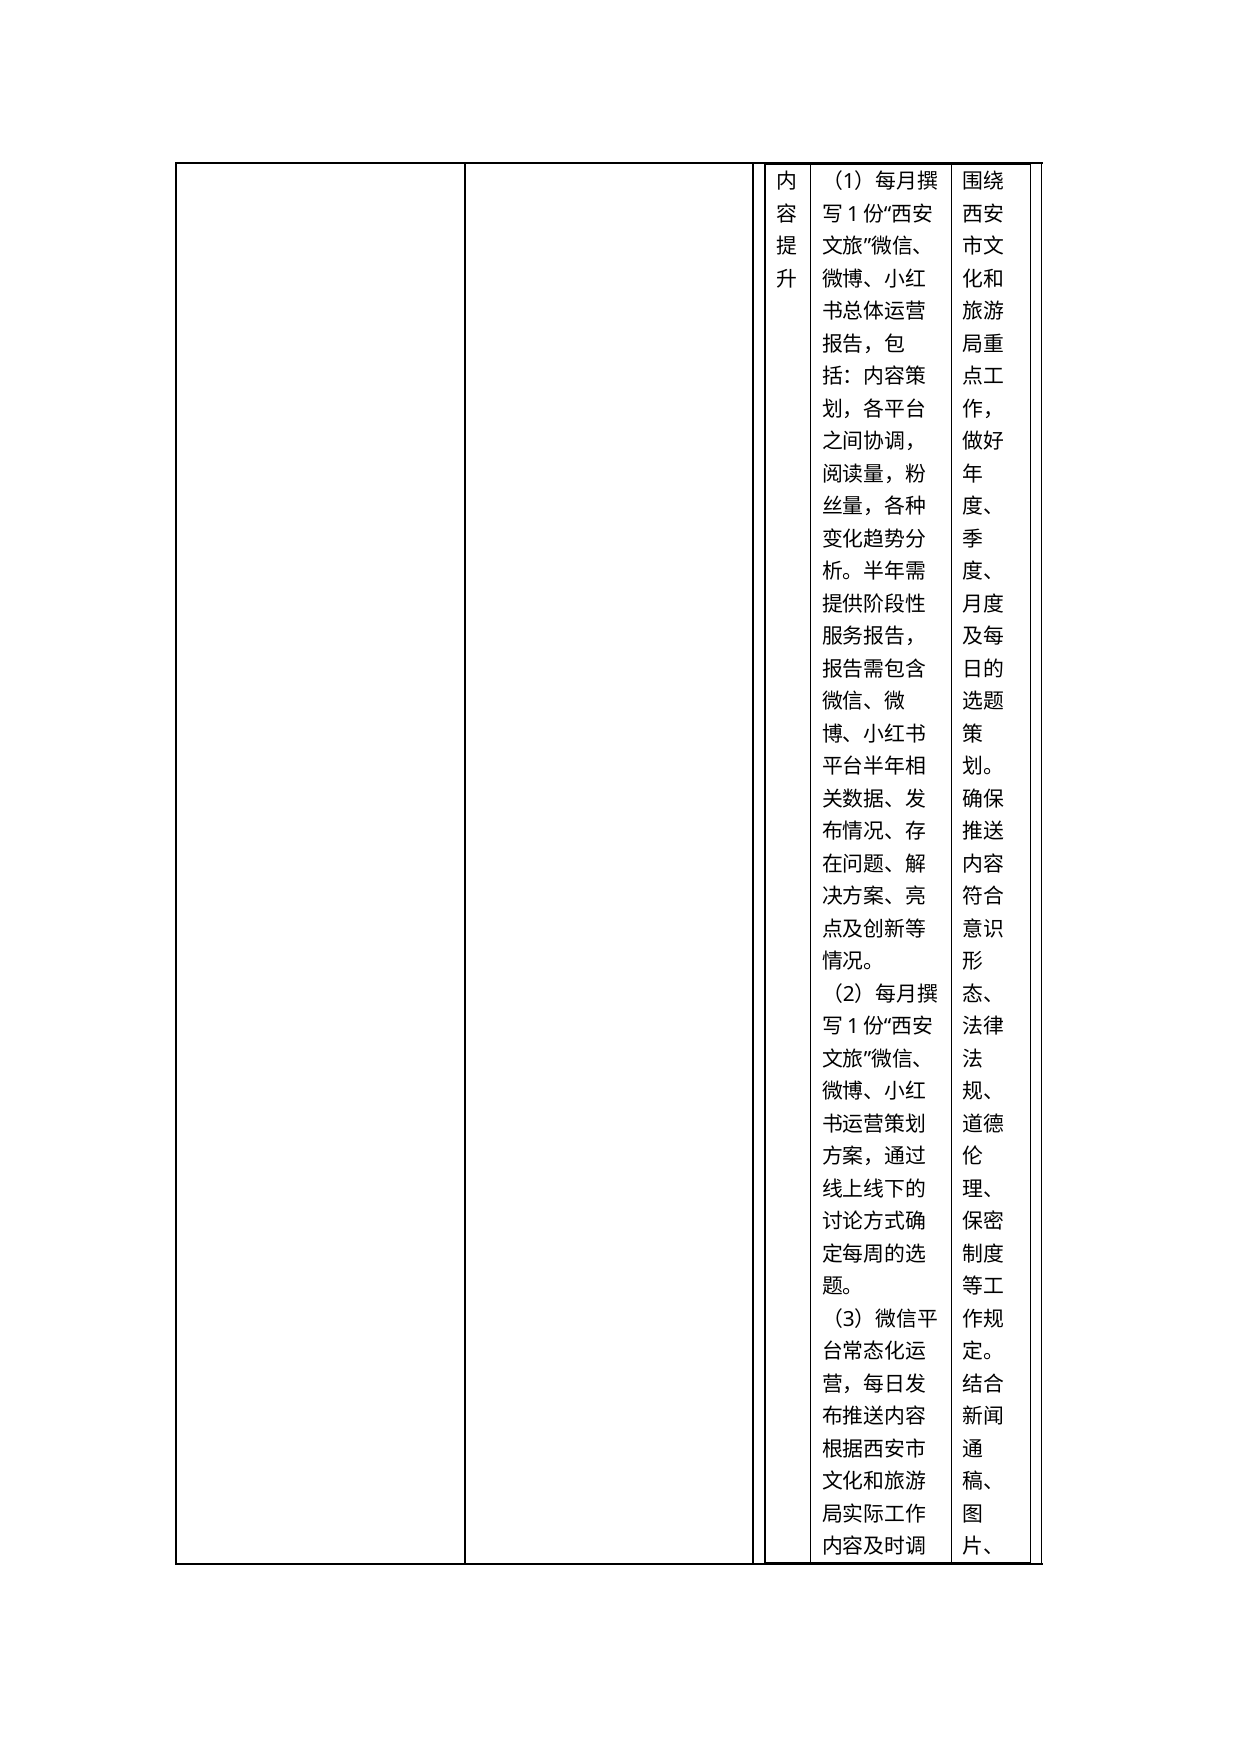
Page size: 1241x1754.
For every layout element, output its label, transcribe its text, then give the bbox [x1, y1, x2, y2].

table_cell [466, 164, 752, 1563]
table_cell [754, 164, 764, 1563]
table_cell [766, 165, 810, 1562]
table_cell 1 [177, 164, 464, 1563]
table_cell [811, 165, 951, 1562]
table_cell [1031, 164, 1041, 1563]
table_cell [952, 165, 1030, 1562]
